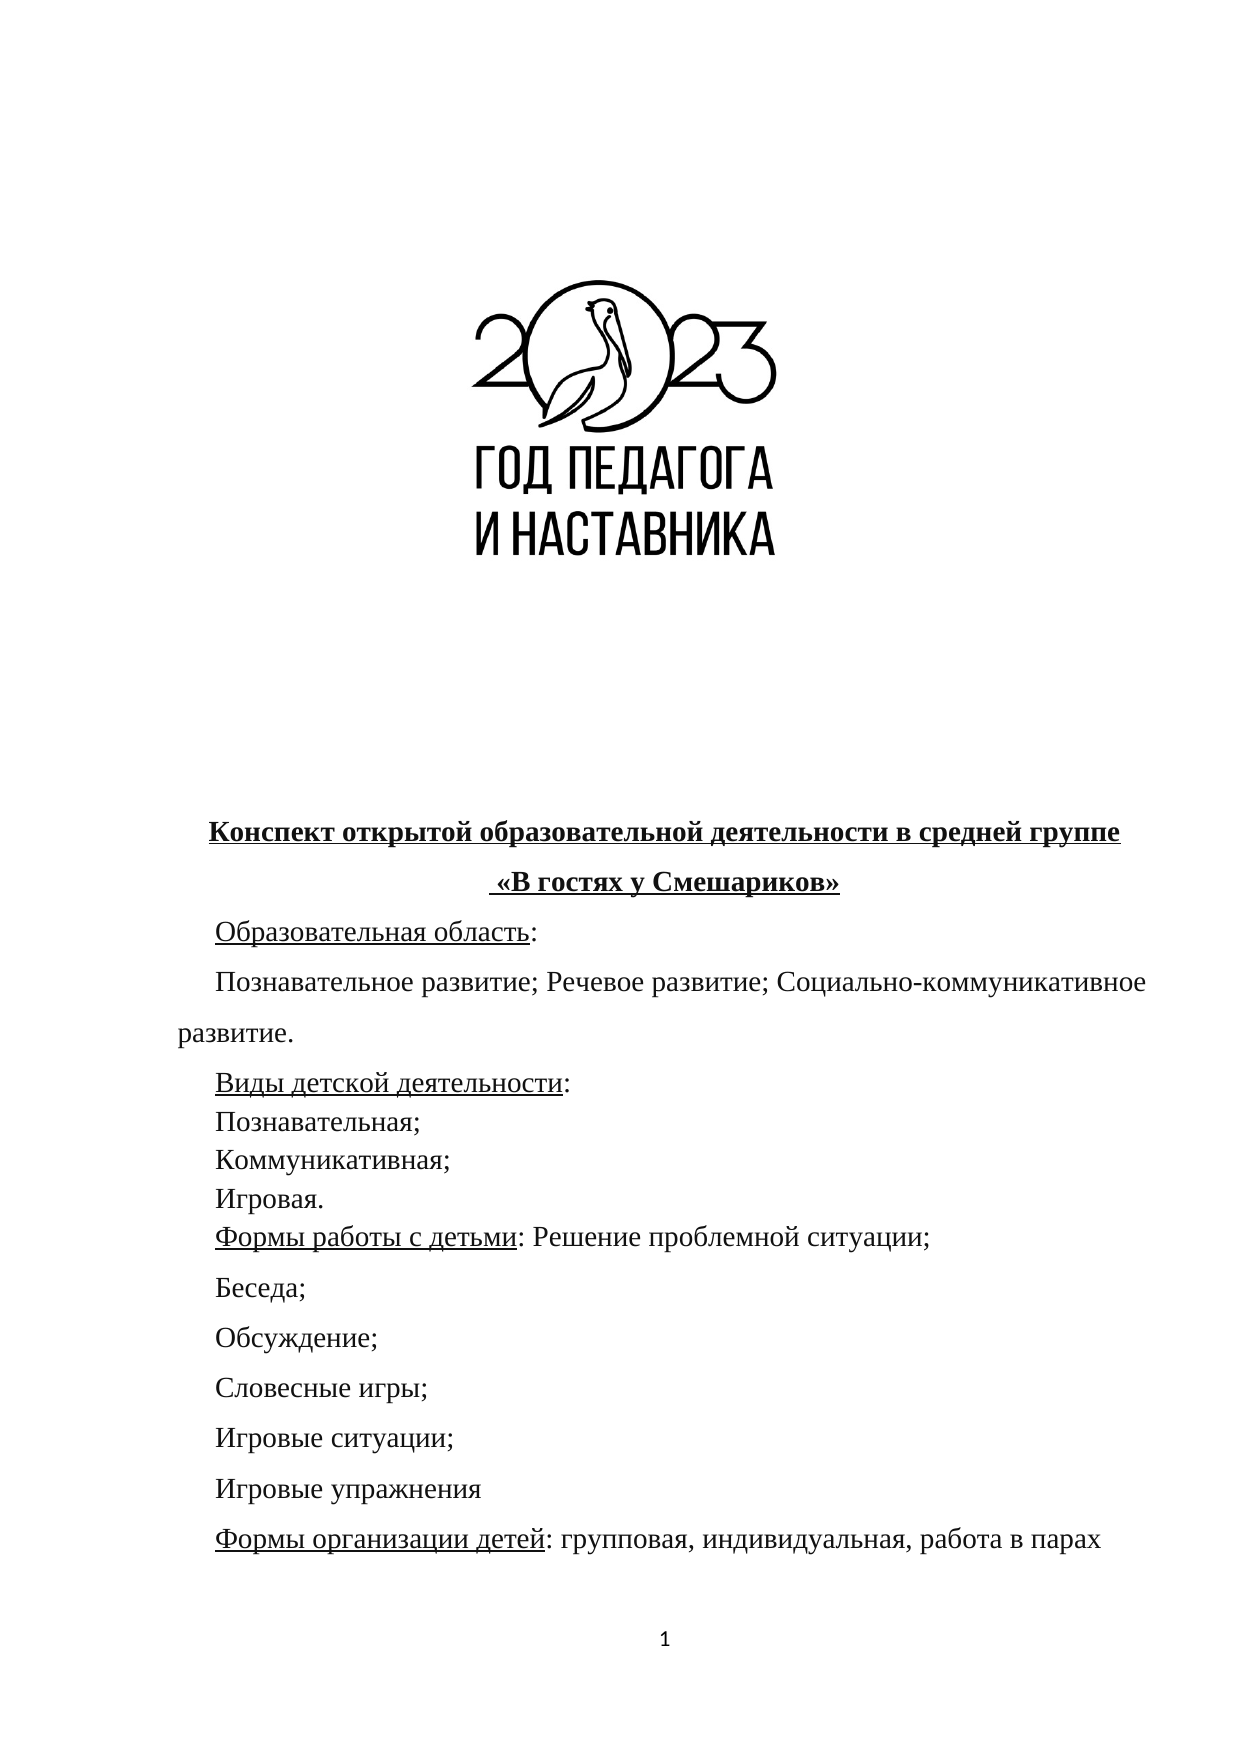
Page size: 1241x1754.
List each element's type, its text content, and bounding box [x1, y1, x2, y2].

text Обсуждение; [177, 1320, 1152, 1353]
text Игровые упражнения [177, 1471, 1152, 1504]
picture [177, 118, 1070, 749]
text Коммуникативная; [177, 1142, 1152, 1176]
text Словесные игры; [177, 1370, 1152, 1404]
text Формы работы с детьми: Решение проблемной ситуации; [177, 1219, 1152, 1253]
text Формы организации детей: групповая, индивидуальная, работа в парах [177, 1521, 1152, 1555]
text Беседа; [177, 1270, 1152, 1303]
text Познавательная; [177, 1104, 1152, 1137]
text Виды детской деятельности: [177, 1065, 1152, 1099]
text Игровая. [177, 1181, 1152, 1214]
text «В гостях у Смешариков» [177, 864, 1152, 897]
text Игровые ситуации; [177, 1421, 1152, 1454]
text Образовательная область: [177, 914, 1152, 948]
text Познавательное развитие; Речевое развитие; Социально-коммуникативное развитие. [177, 964, 1152, 1048]
text Конспект открытой образовательной деятельности в средней группе [177, 814, 1152, 847]
